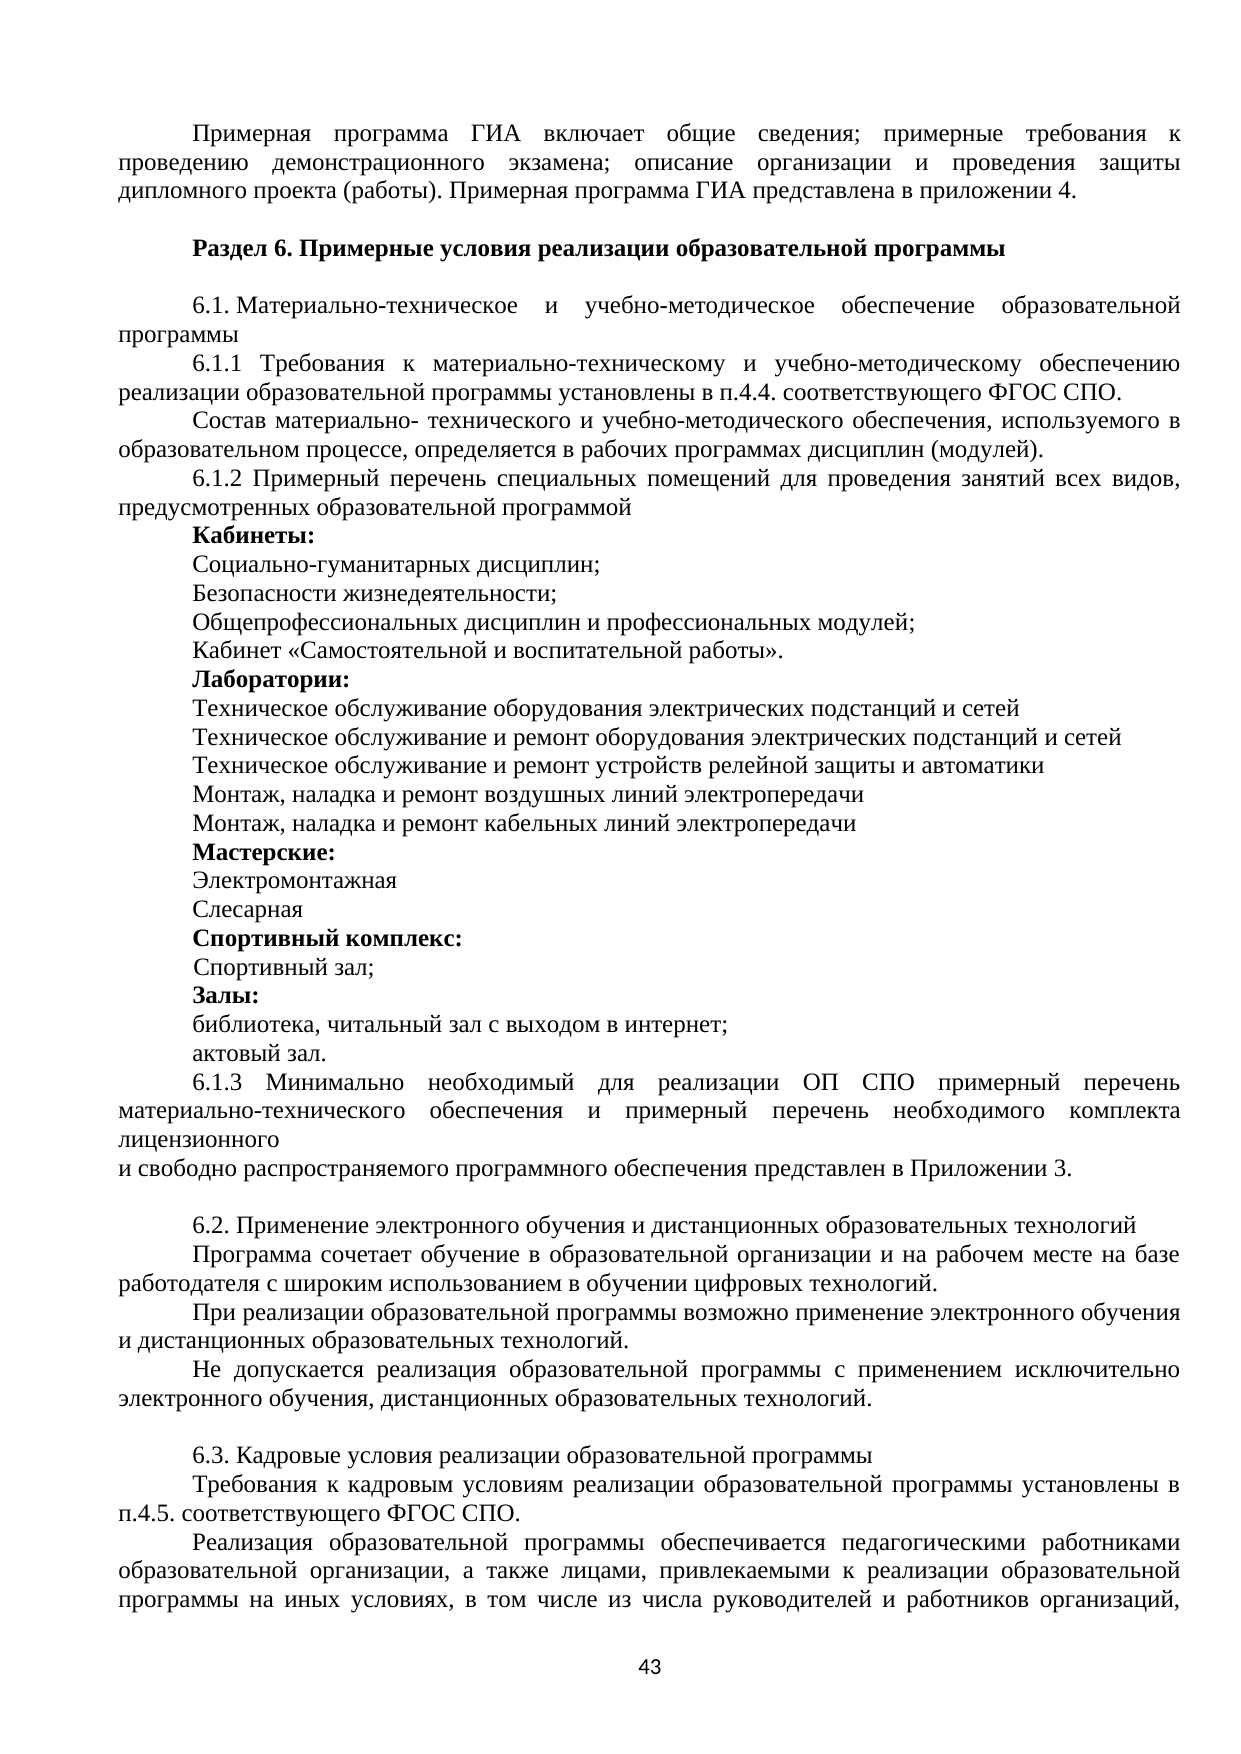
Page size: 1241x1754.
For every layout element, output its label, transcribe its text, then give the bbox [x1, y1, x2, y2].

text При реализации образовательной программы возможно применение электронного обучения и дистанционных образовательных технологий. [118, 1297, 1181, 1354]
text Программа сочетает обучение в образовательной организации и на рабочем месте на базе работодателя с широким использованием в обучении цифровых технологий. [118, 1239, 1181, 1297]
text Не допускается реализация образовательной программы с применением исключительно электронного обучения, дистанционных образовательных технологий. [118, 1354, 1181, 1412]
text Залы: [118, 981, 1181, 1009]
text Слесарная [192, 894, 1181, 923]
subtitle Раздел 6. Примерные условия реализации образовательной программы [118, 233, 1181, 262]
text Электромонтажная [192, 866, 1181, 894]
text Мастерские: [118, 837, 1181, 866]
text актовый зал. [118, 1038, 1181, 1067]
text 6.1.3 Минимально необходимый для реализации ОП СПО примерный перечень материально-технического обеспечения и примерный перечень необходимого комплекта лицензионного и свободно распространяемого программного обеспечения представлен в Приложении 3. [118, 1067, 1181, 1182]
text 6.1. Материально-техническое и учебно-методическое обеспечение образовательной программы [118, 291, 1181, 348]
text Примерная программа ГИА включает общие сведения; примерные требования к проведению демонстрационного экзамена; описание организации и проведения защиты дипломного проекта (работы). Примерная программа ГИА представлена в приложении 4. [118, 118, 1181, 204]
text Социально-гуманитарных дисциплин; [118, 549, 1181, 578]
text Кабинет «Самостоятельной и воспитательной работы». [118, 636, 1181, 664]
text Кабинеты: [118, 521, 1181, 549]
text Монтаж, наладка и ремонт кабельных линий электропередачи [192, 808, 1181, 837]
text Техническое обслуживание и ремонт устройств релейной защиты и автоматики [192, 751, 1181, 779]
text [118, 1527, 1181, 1613]
text Общепрофессиональных дисциплин и профессиональных модулей; [118, 607, 1181, 636]
text Спортивный зал; [118, 952, 1181, 981]
text библиотека, читальный зал с выходом в интернет; [118, 1009, 1181, 1038]
text Спортивный комплекс: [118, 923, 1181, 952]
text Лаборатории: [118, 664, 1181, 693]
text Безопасности жизнедеятельности; [118, 578, 1181, 607]
text Монтаж, наладка и ремонт воздушных линий электропередачи [192, 779, 1181, 808]
text Техническое обслуживание оборудования электрических подстанций и сетей [192, 693, 1181, 722]
text 6.1.1 Требования к материально-техническому и учебно-методическому обеспечению реализации образовательной программы установлены в п.4.4. соответствующего ФГОС СПО. [118, 348, 1181, 406]
text Техническое обслуживание и ремонт оборудования электрических подстанций и сетей [192, 722, 1181, 751]
text Требования к кадровым условиям реализации образовательной программы установлены в п.4.5. соответствующего ФГОС СПО. [118, 1469, 1181, 1527]
text 6.2. Применение электронного обучения и дистанционных образовательных технологий [118, 1211, 1181, 1239]
text 6.1.2 Примерный перечень специальных помещений для проведения занятий всех видов, предусмотренных образовательной программой [118, 463, 1181, 521]
text 6.3. Кадровые условия реализации образовательной программы [118, 1441, 1181, 1469]
text Состав материально- технического и учебно-методического обеспечения, используемого в образовательном процессе, определяется в рабочих программах дисциплин (модулей). [118, 406, 1181, 463]
